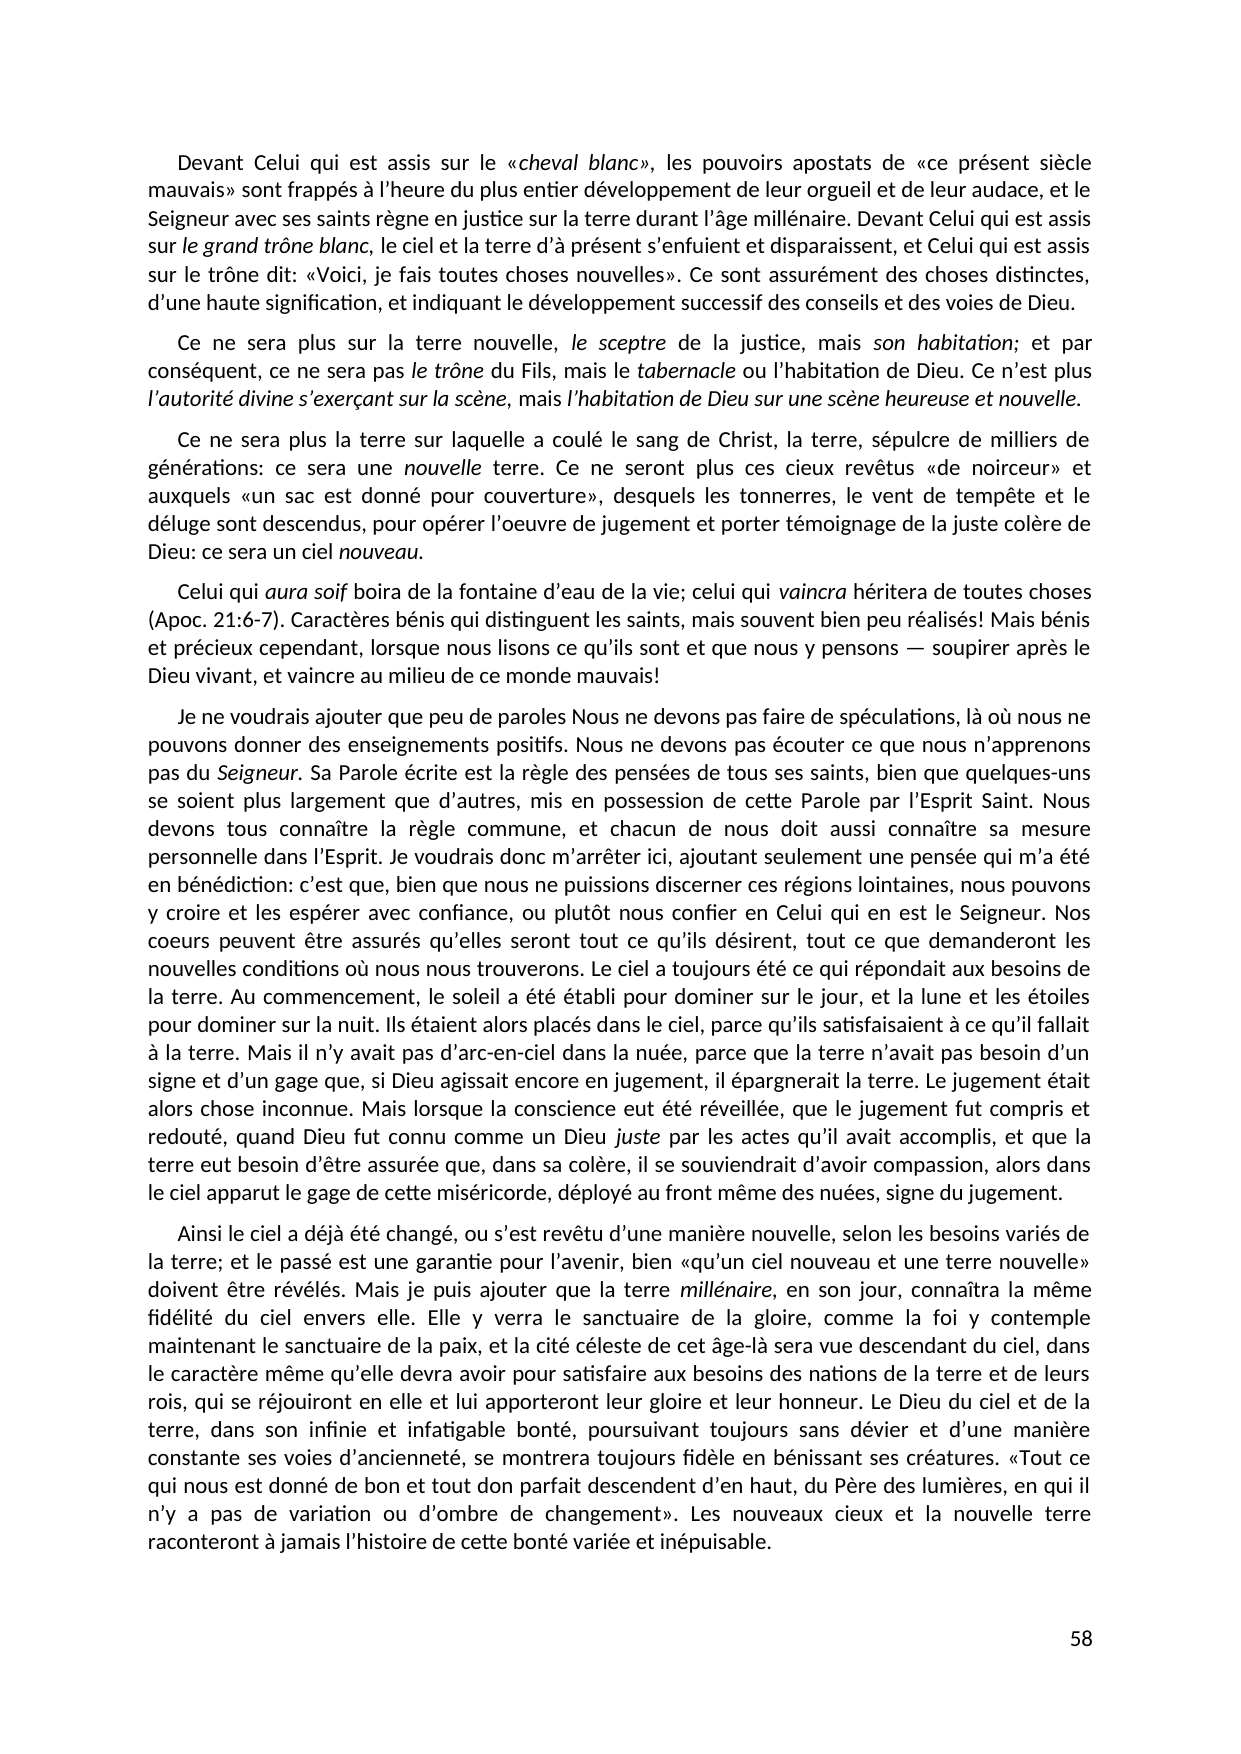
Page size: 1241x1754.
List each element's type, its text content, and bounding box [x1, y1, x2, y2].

text Ainsi le ciel a déjà été changé, ou s’est revêtu d’une manière nouvelle, selon les besoins variés de la terre; et le passé est une garantie pour l’avenir, bien «qu’un ciel nouveau et une terre nouvelle» doivent être révélés. Mais je puis ajouter que la terre millénaire, en son jour, connaîtra la même fidélité du ciel envers elle. Elle y verra le sanctuaire de la gloire, comme la foi y contemple maintenant le sanctuaire de la paix, et la cité céleste de cet âge-là sera vue descendant du ciel, dans le caractère même qu’elle devra avoir pour satisfaire aux besoins des nations de la terre et de leurs rois, qui se réjouiront en elle et lui apporteront leur gloire et leur honneur. Le Dieu du ciel et de la terre, dans son infinie et infatigable bonté, poursuivant toujours sans dévier et d’une manière constante ses voies d’ancienneté, se montrera toujours fidèle en bénissant ses créatures. «Tout ce qui nous est donné de bon et tout don parfait descendent d’en haut, du Père des lumières, en qui il n’y a pas de variation ou d’ombre de changement». Les nouveaux cieux et la nouvelle terre raconteront à jamais l’histoire de cette bonté variée et inépuisable. [148, 1219, 1093, 1555]
text Ce ne sera plus la terre sur laquelle a coulé le sang de Christ, la terre, sépulcre de milliers de générations: ce sera une nouvelle terre. Ce ne seront plus ces cieux revêtus «de noirceur» et auxquels «un sac est donné pour couverture», desquels les tonnerres, le vent de tempête et le déluge sont descendus, pour opérer l’oeuvre de jugement et porter témoignage de la juste colère de Dieu: ce sera un ciel nouveau. [148, 425, 1093, 565]
text Je ne voudrais ajouter que peu de paroles Nous ne devons pas faire de spéculations, là où nous ne pouvons donner des enseignements positifs. Nous ne devons pas écouter ce que nous n’apprenons pas du Seigneur. Sa Parole écrite est la règle des pensées de tous ses saints, bien que quelques-uns se soient plus largement que d’autres, mis en possession de cette Parole par l’Esprit Saint. Nous devons tous connaître la règle commune, et chacun de nous doit aussi connaître sa mesure personnelle dans l’Esprit. Je voudrais donc m’arrêter ici, ajoutant seulement une pensée qui m’a été en bénédiction: c’est que, bien que nous ne puissions discerner ces régions lointaines, nous pouvons y croire et les espérer avec confiance, ou plutôt nous confier en Celui qui en est le Seigneur. Nos coeurs peuvent être assurés qu’elles seront tout ce qu’ils désirent, tout ce que demanderont les nouvelles conditions où nous nous trouverons. Le ciel a toujours été ce qui répondait aux besoins de la terre. Au commencement, le soleil a été établi pour dominer sur le jour, et la lune et les étoiles pour dominer sur la nuit. Ils étaient alors placés dans le ciel, parce qu’ils satisfaisaient à ce qu’il fallait à la terre. Mais il n’y avait pas d’arc-en-ciel dans la nuée, parce que la terre n’avait pas besoin d’un signe et d’un gage que, si Dieu agissait encore en jugement, il épargnerait la terre. Le jugement était alors chose inconnue. Mais lorsque la conscience eut été réveillée, que le jugement fut compris et redouté, quand Dieu fut connu comme un Dieu juste par les actes qu’il avait accomplis, et que la terre eut besoin d’être assurée que, dans sa colère, il se souviendrait d’avoir compassion, alors dans le ciel apparut le gage de cette miséricorde, déployé au front même des nuées, signe du jugement. [148, 702, 1093, 1206]
text Devant Celui qui est assis sur le «cheval blanc», les pouvoirs apostats de «ce présent siècle mauvais» sont frappés à l’heure du plus entier développement de leur orgueil et de leur audace, et le Seigneur avec ses saints règne en justice sur la terre durant l’âge millénaire. Devant Celui qui est assis sur le grand trône blanc, le ciel et la terre d’à présent s’enfuient et disparaissent, et Celui qui est assis sur le trône dit: «Voici, je fais toutes choses nouvelles». Ce sont assurément des choses distinctes, d’une haute signification, et indiquant le développement successif des conseils et des voies de Dieu. [148, 148, 1093, 316]
text Ce ne sera plus sur la terre nouvelle, le sceptre de la justice, mais son habitation; et par conséquent, ce ne sera pas le trône du Fils, mais le tabernacle ou l’habitation de Dieu. Ce n’est plus l’autorité divine s’exerçant sur la scène, mais l’habitation de Dieu sur une scène heureuse et nouvelle. [148, 328, 1093, 412]
text Celui qui aura soif boira de la fontaine d’eau de la vie; celui qui vaincra héritera de toutes choses (Apoc. 21:6-7). Caractères bénis qui distinguent les saints, mais souvent bien peu réalisés! Mais bénis et précieux cependant, lorsque nous lisons ce qu’ils sont et que nous y pensons — soupirer après le Dieu vivant, et vaincre au milieu de ce monde mauvais! [148, 577, 1093, 689]
